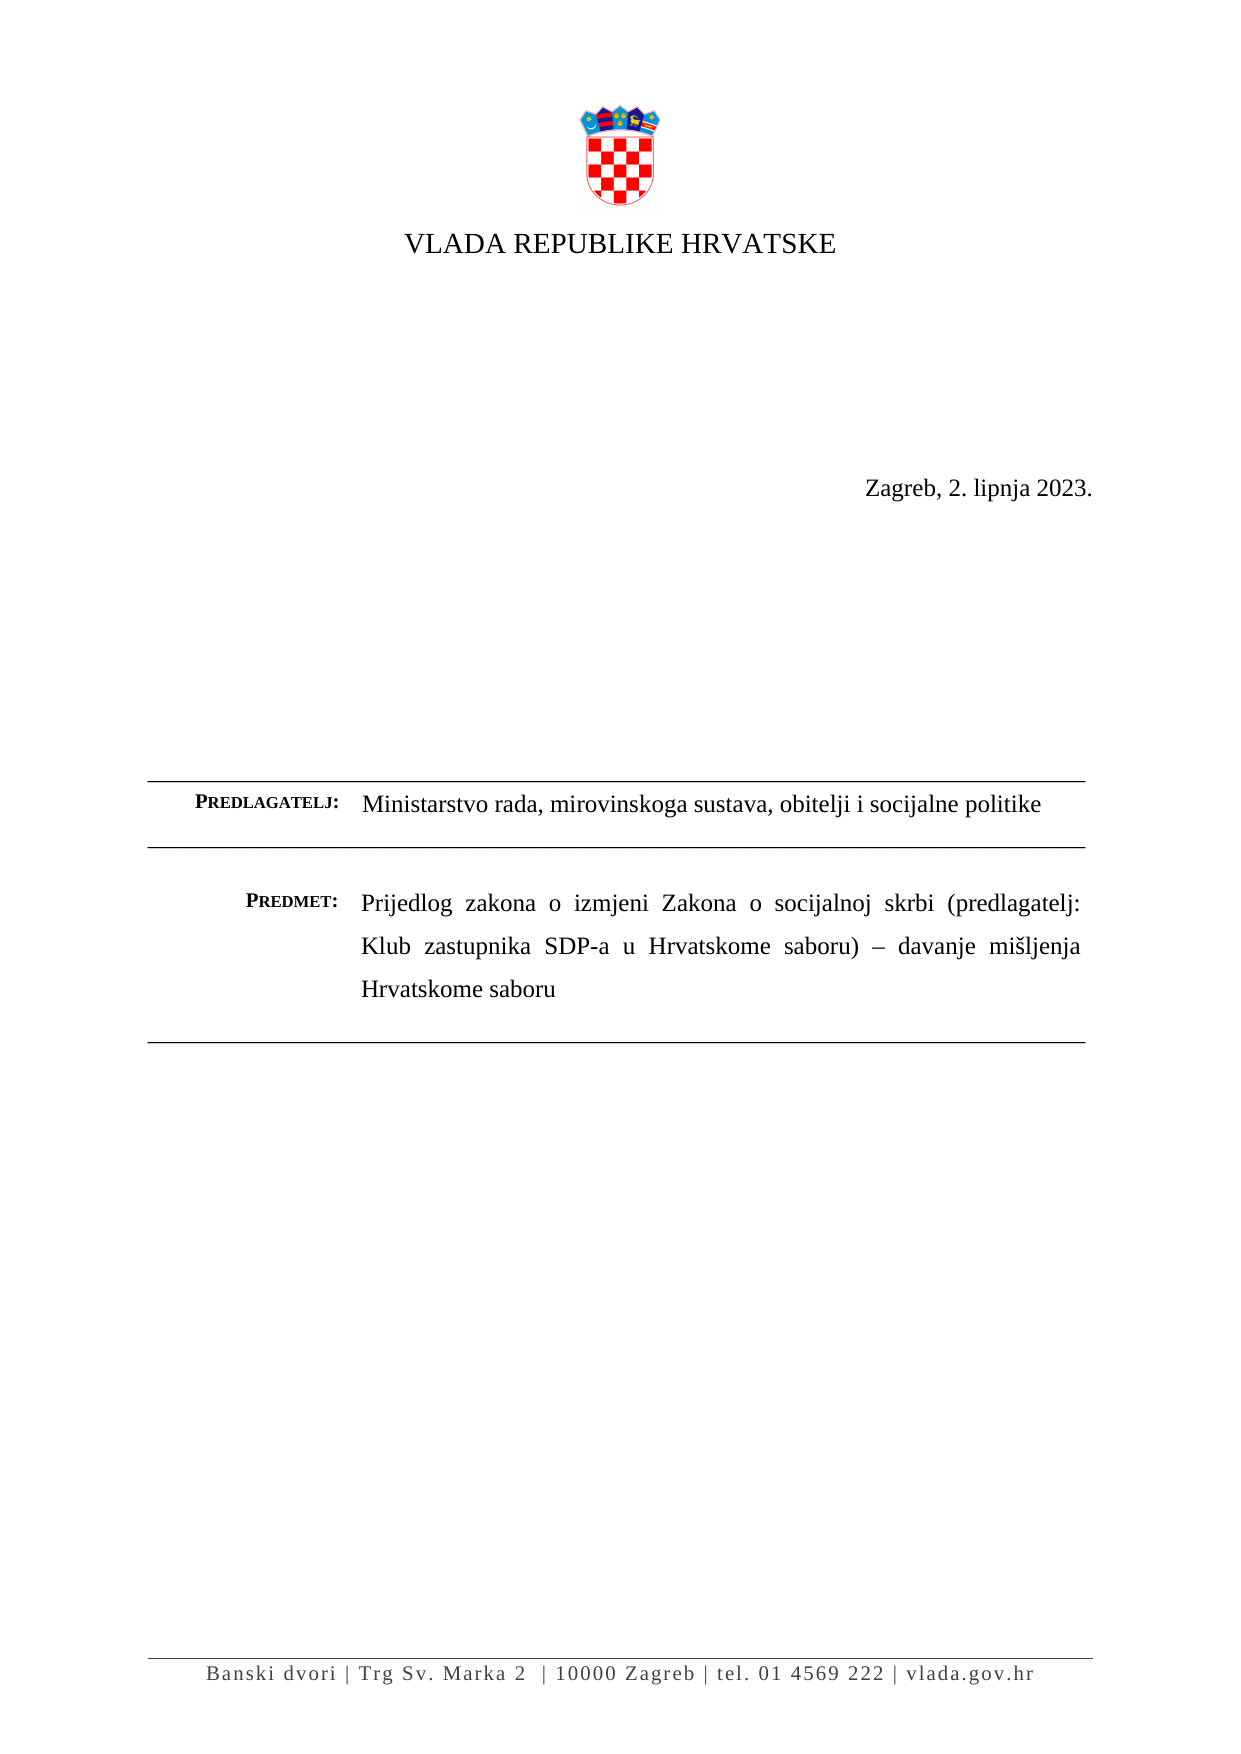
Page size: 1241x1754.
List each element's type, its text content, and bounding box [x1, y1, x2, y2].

table_header Ministarstvo rada, mirovinskoga sustava, obitelji i socijalne politike [351, 789, 1093, 822]
table_header Predmet: [148, 888, 349, 1017]
table_header Prijedlog zakona o izmjeni Zakona o socijalnoj skrbi (predlagatelj: Klub zastupnika SDP-a u Hrvatskome saboru) – davanje mišljenja Hrvatskome saboru [350, 888, 1093, 1017]
text Zagreb, 2. lipnja 2023. [148, 473, 1093, 501]
text ___________________________________________________________________________ [148, 822, 1093, 851]
picture [578, 103, 662, 216]
text ___________________________________________________________________________ [148, 1017, 1093, 1046]
table_header Predlagatelj: [148, 789, 351, 822]
text VLADA REPUBLIKE HRVATSKE [148, 226, 1093, 260]
text ___________________________________________________________________________ [148, 756, 1093, 784]
